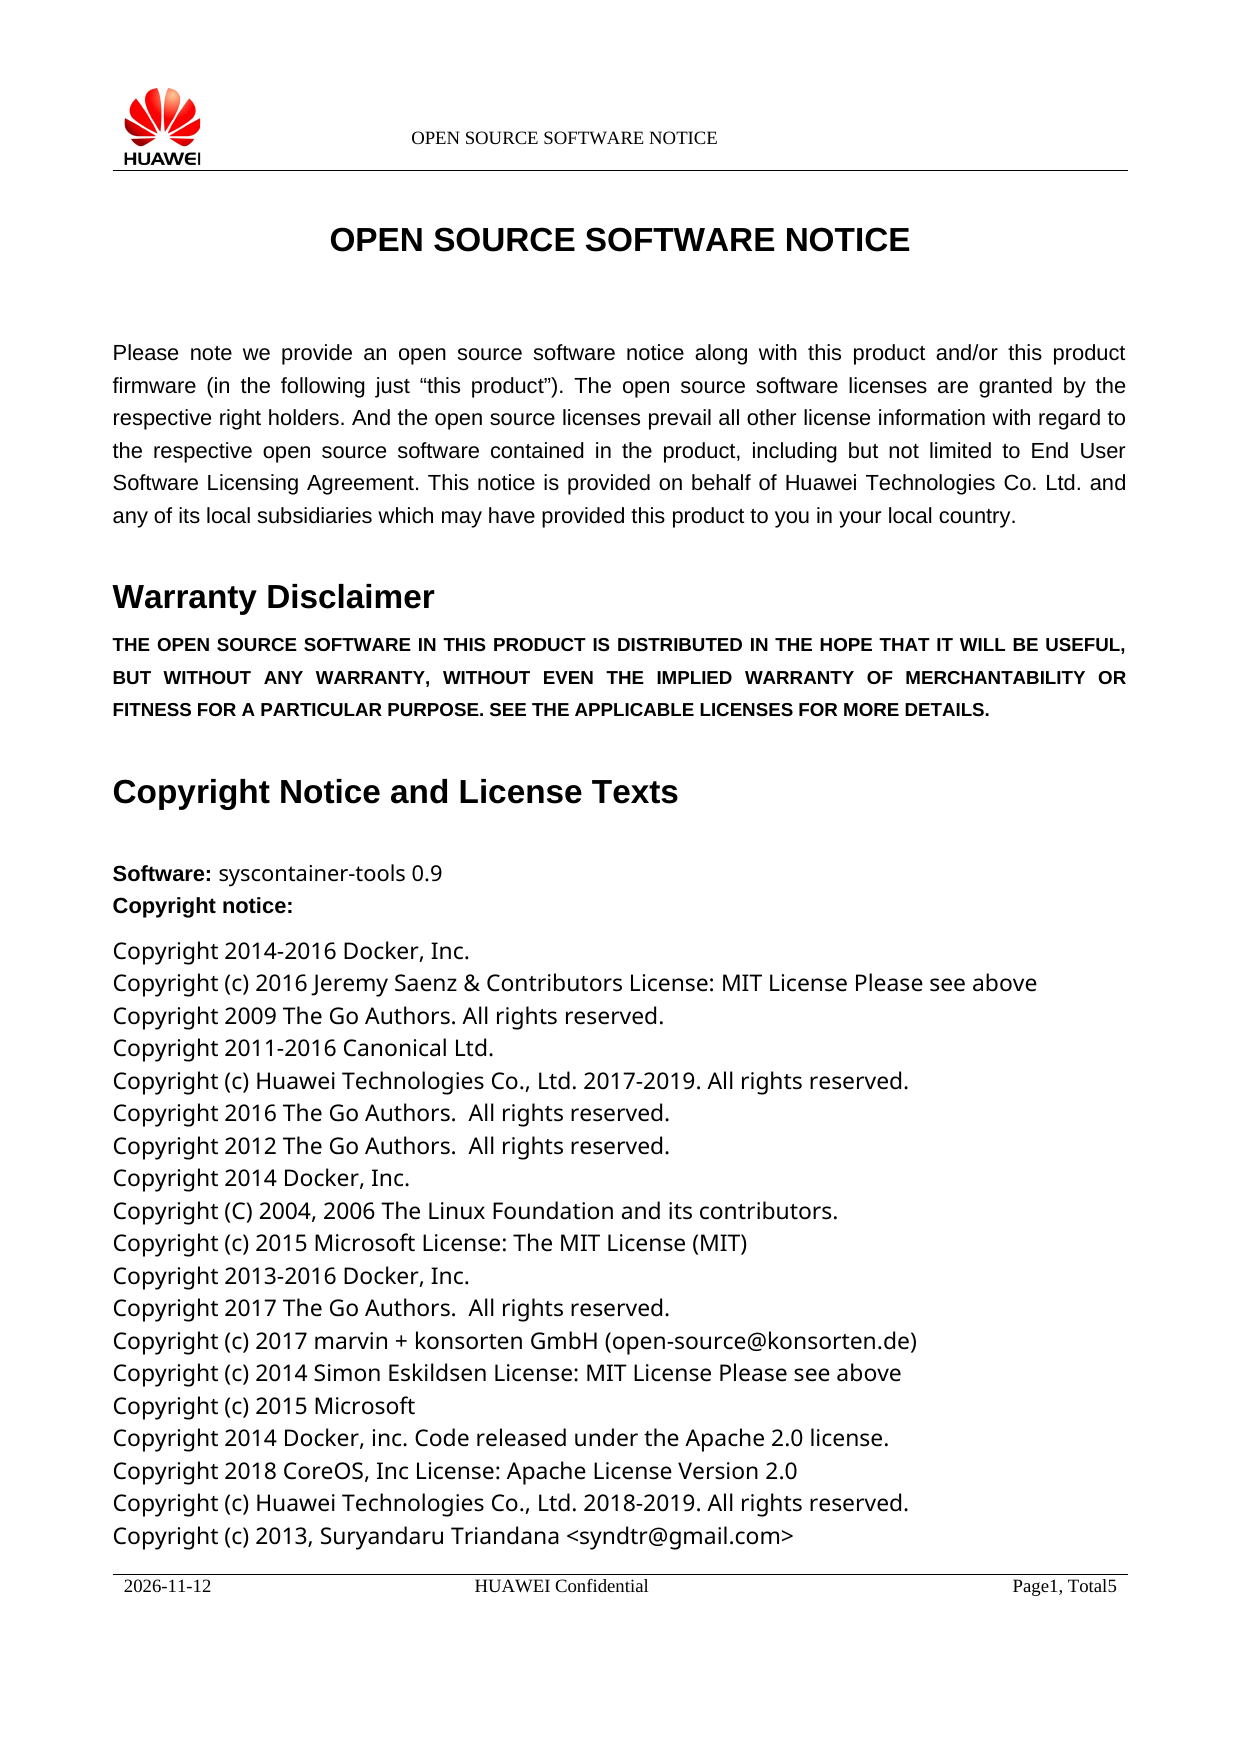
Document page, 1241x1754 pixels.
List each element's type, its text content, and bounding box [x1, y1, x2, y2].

text The open source software in this product is distributed in the hope that it will be useful, but WITHOUT ANY WARRANTY, without even the implied warranty of MERCHANTABILITY or FITNESS FOR A PARTICULAR PURPOSE. See the applicable licenses for more details. [112, 629, 1128, 726]
text OPEN SOURCE SOFTWARE NOTICE [112, 206, 1128, 271]
text Copyright notice: [112, 889, 1128, 921]
text Copyright Notice and License Texts [112, 759, 1128, 824]
picture [124, 88, 201, 165]
text Please note we provide an open source software notice along with this product and/or this product firmware (in the following just “this product”). The open source software licenses are granted by the respective right holders. And the open source licenses prevail all other license information with regard to the respective open source software contained in the product, including but not limited to End User Software Licensing Agreement. This notice is provided on behalf of Huawei Technologies Co. Ltd. and any of its local subsidiaries which may have provided this product to you in your local country. [112, 336, 1128, 531]
title Software: syscontainer-tools 0.9 [112, 856, 1128, 889]
text Warranty Disclaimer [112, 564, 1128, 629]
